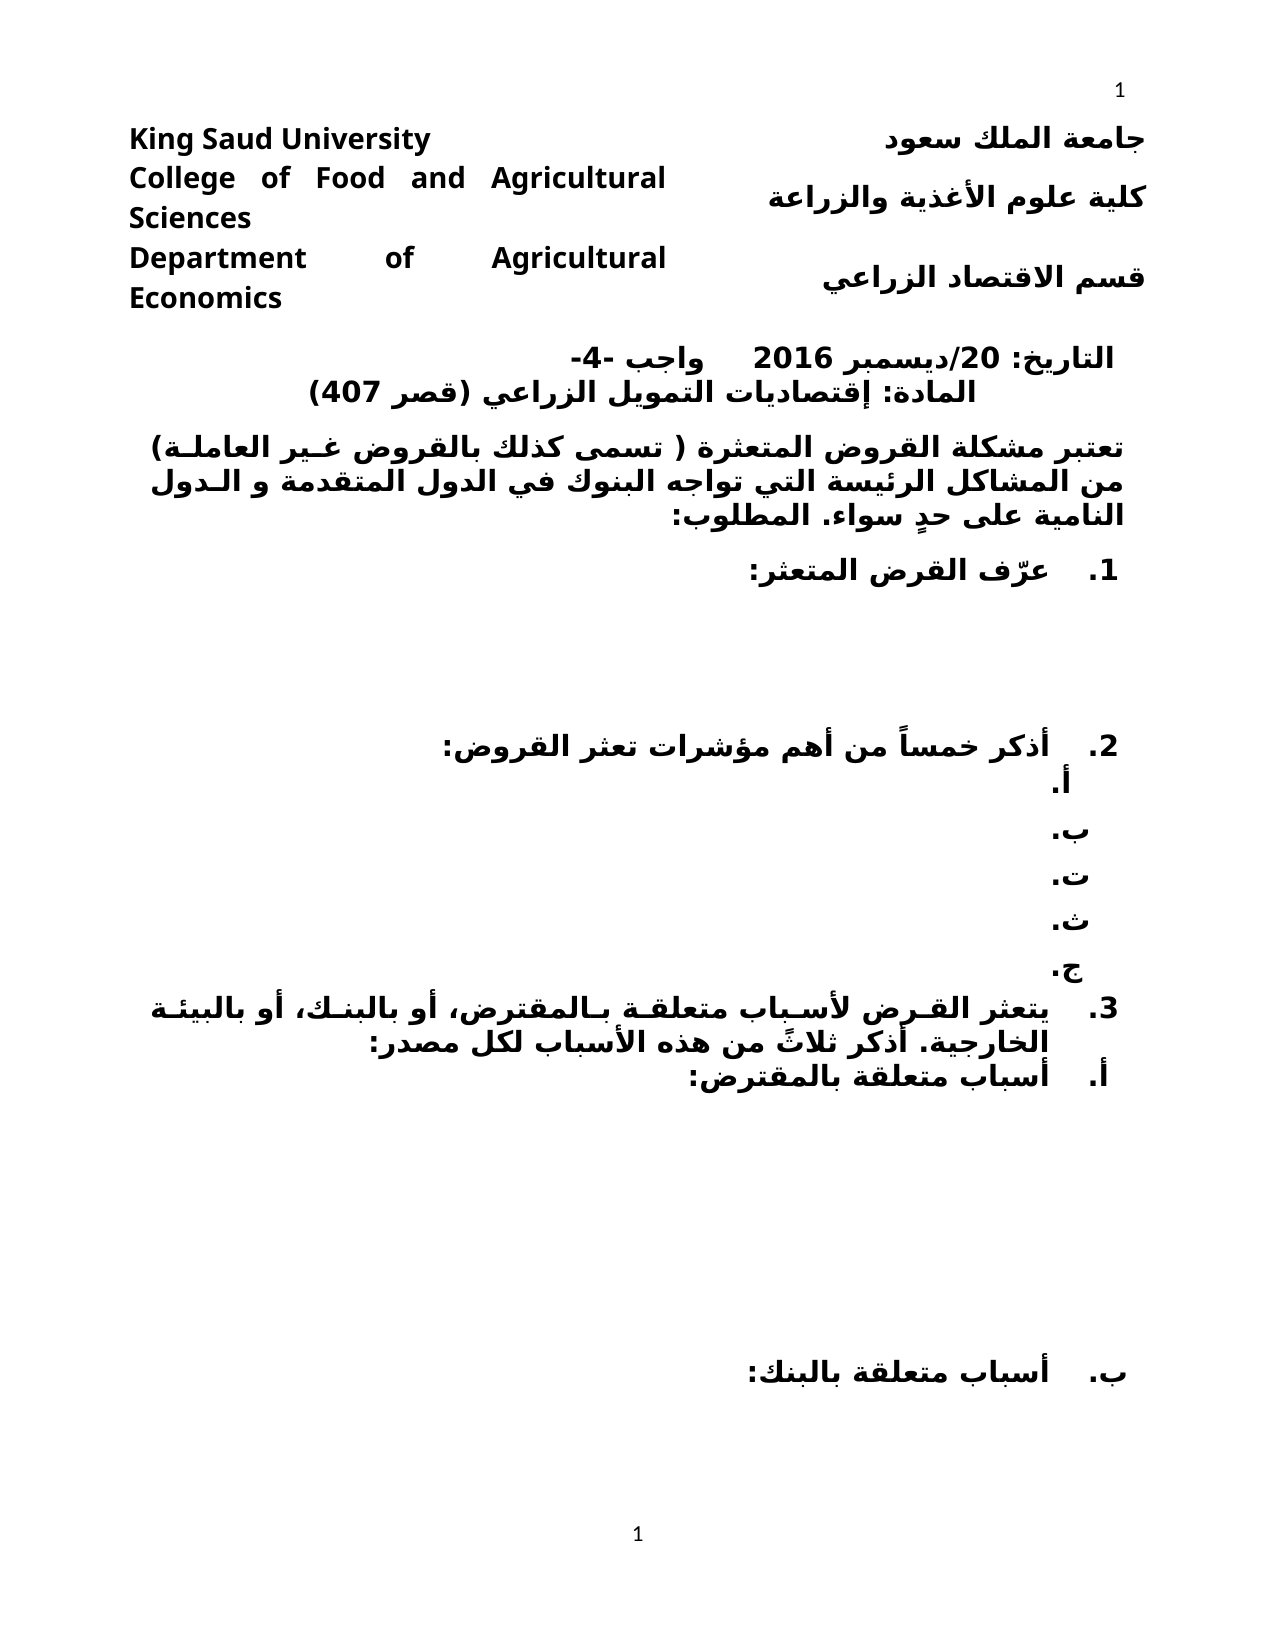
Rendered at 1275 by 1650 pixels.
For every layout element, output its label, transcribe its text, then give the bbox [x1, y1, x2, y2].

table_cell قسم الاقتصاد الزراعي [678, 237, 1158, 317]
text التاريخ: 20/ديسمبر 2016 واجب -4- [150, 317, 1125, 376]
table_cell كلية علوم الأغذية والزراعة [678, 158, 1158, 237]
list يتعثر القرض لأسباب متعلقة بالمقترض، أو بالبنك، أو بالبيئة الخارجية. أذكر ثلاثً من هذه الأسباب لكل مصدر: [150, 991, 1087, 1059]
table_cell Department of Agricultural Economics [117, 237, 678, 317]
text تعتبر مشكلة القروض المتعثرة ( تسمى كذلك بالقروض غير العاملة) من المشاكل الرئيسة التي تواجه البنوك في الدول المتقدمة و الدول النامية على حدٍ سواء. المطلوب: [150, 430, 1125, 532]
table_header King Saud University [117, 118, 678, 158]
table_header جامعة الملك سعود [678, 118, 1158, 158]
list أذكر خمساً من أهم مؤشرات تعثر القروض: [150, 729, 1087, 763]
list أسباب متعلقة بالبنك: [150, 1356, 1087, 1390]
list أسباب متعلقة بالمقترض: [150, 1059, 1087, 1093]
text المادة: إقتصاديات التمويل الزراعي (قصر 407) [150, 376, 1125, 409]
table_cell College of Food and Agricultural Sciences [117, 158, 678, 237]
list عرّف القرض المتعثر: [150, 553, 1087, 587]
